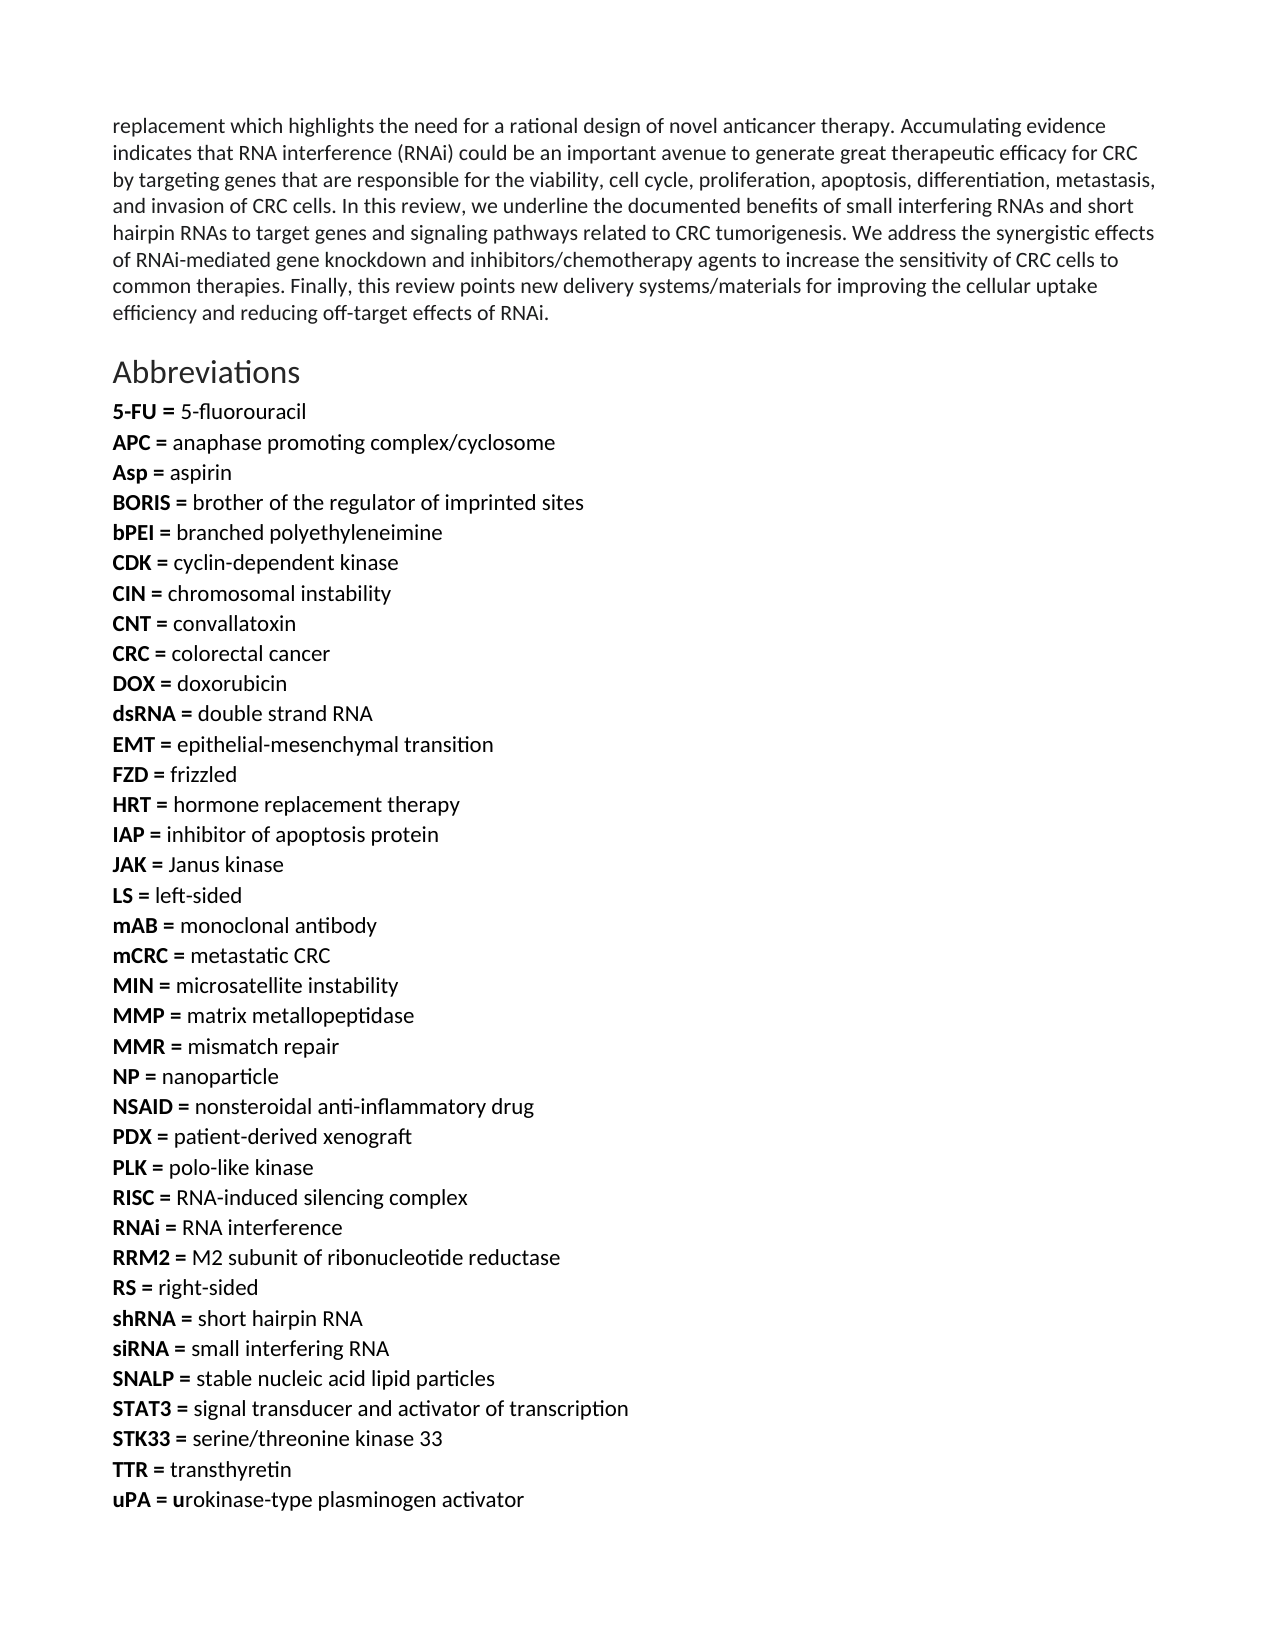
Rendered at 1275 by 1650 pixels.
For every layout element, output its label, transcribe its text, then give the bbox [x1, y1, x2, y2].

text MMP = matrix metallopeptidase [112, 1002, 1162, 1030]
text NP = nanoparticle [112, 1062, 1162, 1090]
text FZD = frizzled [112, 760, 1162, 788]
text NSAID = nonsteroidal anti-inflammatory drug [112, 1092, 1162, 1120]
text HRT = hormone replacement therapy [112, 790, 1162, 818]
text uPA = urokinase-type plasminogen activator [112, 1485, 1162, 1513]
text PDX = patient-derived xenograft [112, 1122, 1162, 1151]
text RNAi = RNA interference [112, 1213, 1162, 1241]
text RS = right-sided [112, 1273, 1162, 1302]
text IAP = inhibitor of apoptosis protein [112, 820, 1162, 848]
text JAK = Janus kinase [112, 851, 1162, 879]
text APC = anaphase promoting complex/cyclosome [112, 428, 1162, 456]
text DOX = doxorubicin [112, 669, 1162, 697]
text CDK = cyclin-dependent kinase [112, 548, 1162, 577]
text mAB = monoclonal antibody [112, 911, 1162, 939]
text siRNA = small interfering RNA [112, 1334, 1162, 1362]
text RISC = RNA-induced silencing complex [112, 1183, 1162, 1211]
text 5-FU = 5-fluorouracil [112, 395, 1162, 425]
text EMT = epithelial-mesenchymal transition [112, 730, 1162, 758]
text CNT = convallatoxin [112, 609, 1162, 637]
text BORIS = brother of the regulator of imprinted sites [112, 488, 1162, 516]
subtitle Abbreviations [112, 351, 1162, 392]
text CIN = chromosomal instability [112, 579, 1162, 607]
text STAT3 = signal transducer and activator of transcription [112, 1394, 1162, 1422]
text CRC = colorectal cancer [112, 639, 1162, 667]
text shRNA = short hairpin RNA [112, 1304, 1162, 1332]
text bPEI = branched polyethyleneimine [112, 518, 1162, 546]
text LS = left-sided [112, 881, 1162, 909]
text TTR = transthyretin [112, 1455, 1162, 1483]
text STK33 = serine/threonine kinase 33 [112, 1424, 1162, 1453]
text dsRNA = double strand RNA [112, 699, 1162, 728]
text RRM2 = M2 subunit of ribonucleotide reductase [112, 1243, 1162, 1271]
text Asp = aspirin [112, 458, 1162, 486]
text MMR = mismatch repair [112, 1032, 1162, 1060]
text SNALP = stable nucleic acid lipid particles [112, 1364, 1162, 1392]
text MIN = microsatellite instability [112, 971, 1162, 999]
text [112, 112, 1162, 326]
text PLK = polo-like kinase [112, 1153, 1162, 1181]
text mCRC = metastatic CRC [112, 941, 1162, 969]
